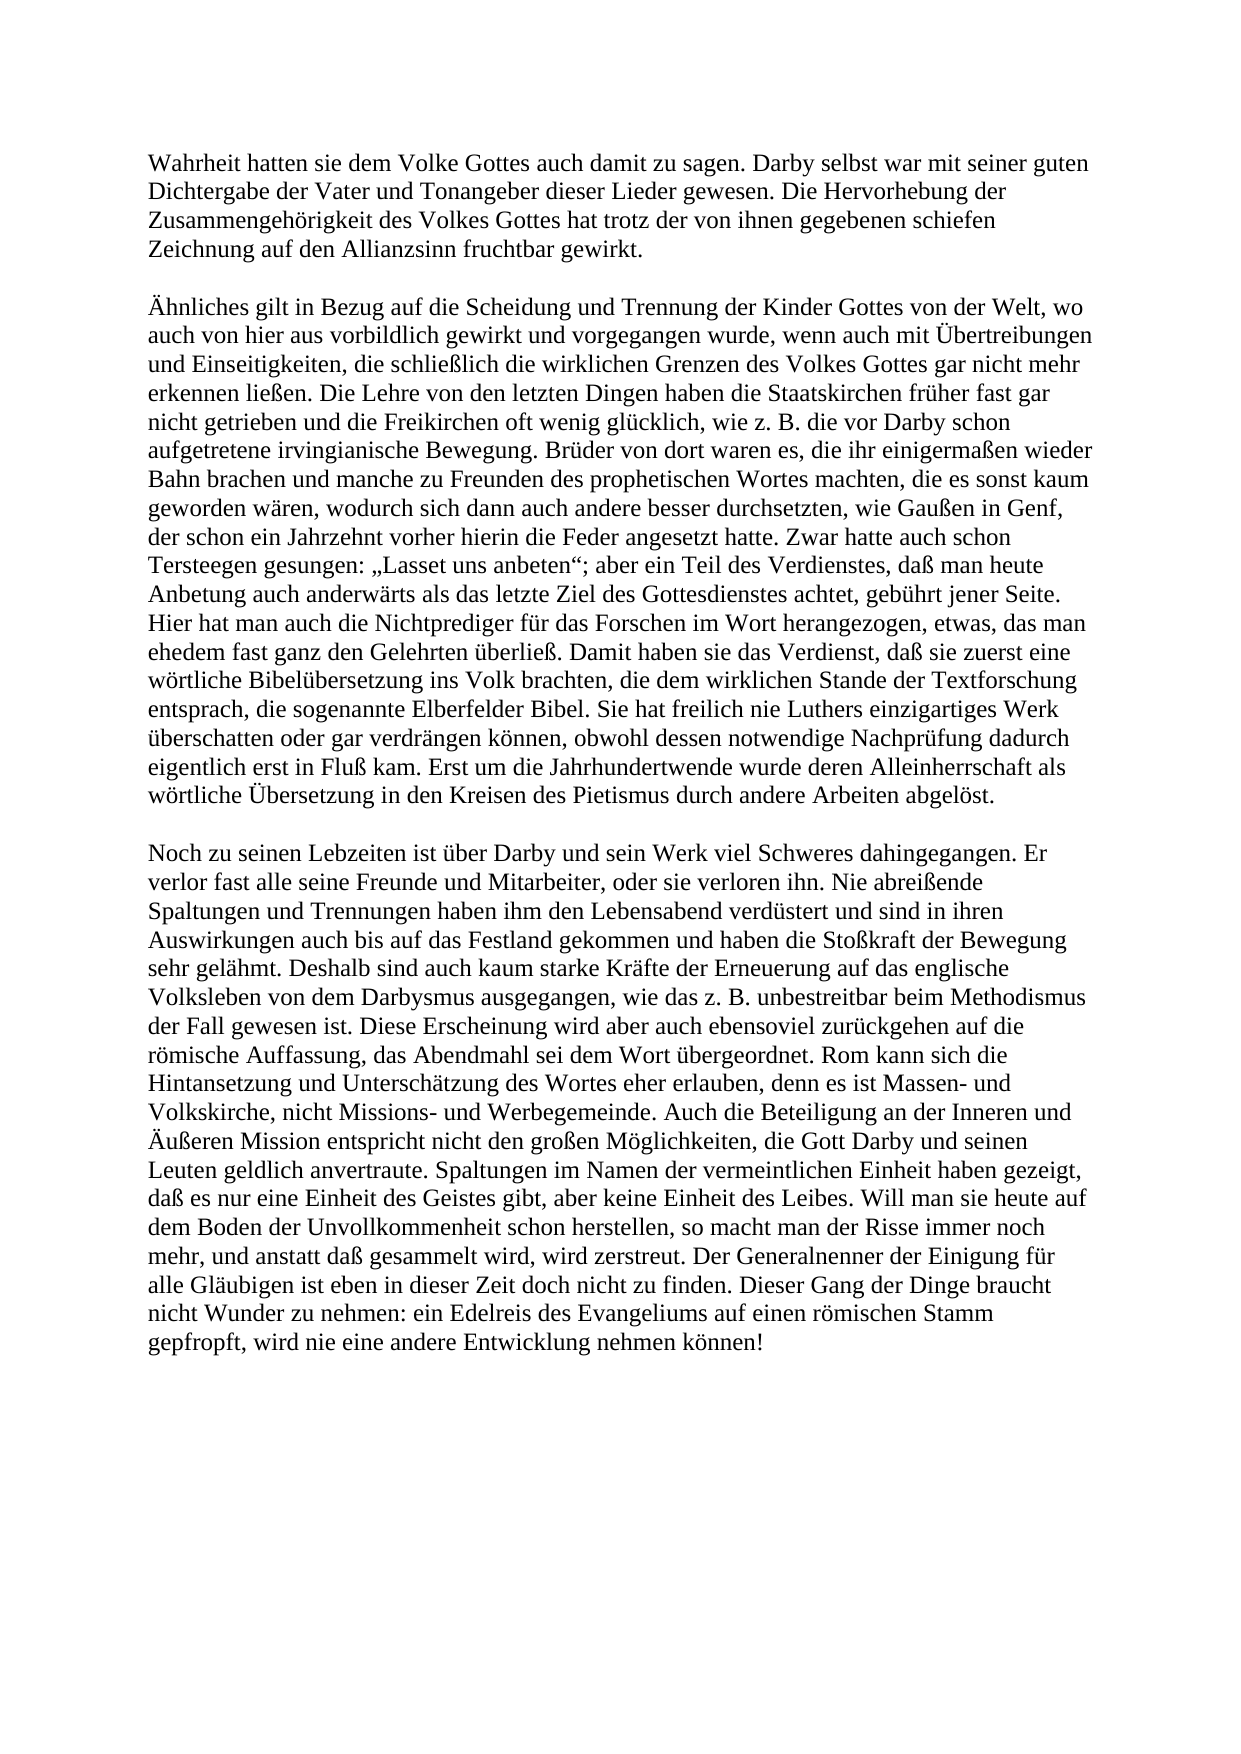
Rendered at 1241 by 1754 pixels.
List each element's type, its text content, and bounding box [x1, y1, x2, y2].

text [148, 148, 1093, 263]
text Noch zu seinen Lebzeiten ist über Darby und sein Werk viel Schweres dahingegangen. Er verlor fast alle seine Freunde und Mitarbeiter, oder sie verloren ihn. Nie abreißende Spaltungen und Trennungen haben ihm den Lebensabend verdüstert und sind in ihren Auswirkungen auch bis auf das Festland gekommen und haben die Stoßkraft der Bewegung sehr gelähmt. Deshalb sind auch kaum starke Kräfte der Erneuerung auf das englische Volksleben von dem Darbysmus ausgegangen, wie das z. B. unbestreitbar beim Methodismus der Fall gewesen ist. Diese Erscheinung wird aber auch ebensoviel zurückgehen auf die römische Auffassung, das Abendmahl sei dem Wort übergeordnet. Rom kann sich die Hintansetzung und Unterschätzung des Wortes eher erlauben, denn es ist Massen- und Volkskirche, nicht Missions- und Werbegemeinde. Auch die Beteiligung an der Inneren und Äußeren Mission entspricht nicht den großen Möglichkeiten, die Gott Darby und seinen Leuten geldlich anvertraute. Spaltungen im Namen der vermeintlichen Einheit haben gezeigt, daß es nur eine Einheit des Geistes gibt, aber keine Einheit des Leibes. Will man sie heute auf dem Boden der Unvollkommenheit schon herstellen, so macht man der Risse immer noch mehr, und anstatt daß gesammelt wird, wird zerstreut. Der Generalnenner der Einigung für alle Gläubigen ist eben in dieser Zeit doch nicht zu finden. Dieser Gang der Dinge braucht nicht Wunder zu nehmen: ein Edelreis des Evangeliums auf einen römischen Stamm gepfropft, wird nie eine andere Entwicklung nehmen können! [148, 838, 1093, 1356]
text Ähnliches gilt in Bezug auf die Scheidung und Trennung der Kinder Gottes von der Welt, wo auch von hier aus vorbildlich gewirkt und vorgegangen wurde, wenn auch mit Übertreibungen und Einseitigkeiten, die schließlich die wirklichen Grenzen des Volkes Gottes gar nicht mehr erkennen ließen. Die Lehre von den letzten Dingen haben die Staatskirchen früher fast gar nicht getrieben und die Freikirchen oft wenig glücklich, wie z. B. die vor Darby schon aufgetretene irvingianische Bewegung. Brüder von dort waren es, die ihr einigermaßen wieder Bahn brachen und manche zu Freunden des prophetischen Wortes machten, die es sonst kaum geworden wären, wodurch sich dann auch andere besser durchsetzten, wie Gaußen in Genf, der schon ein Jahrzehnt vorher hierin die Feder angesetzt hatte. Zwar hatte auch schon Tersteegen gesungen: „Lasset uns anbeten“; aber ein Teil des Verdienstes, daß man heute Anbetung auch anderwärts als das letzte Ziel des Gottesdienstes achtet, gebührt jener Seite. Hier hat man auch die Nichtprediger für das Forschen im Wort herangezogen, etwas, das man ehedem fast ganz den Gelehrten überließ. Damit haben sie das Verdienst, daß sie zuerst eine wörtliche Bibelübersetzung ins Volk brachten, die dem wirklichen Stande der Textforschung entsprach, die sogenannte Elberfelder Bibel. Sie hat freilich nie Luthers einzigartiges Werk überschatten oder gar verdrängen können, obwohl dessen notwendige Nachprüfung dadurch eigentlich erst in Fluß kam. Erst um die Jahrhundertwende wurde deren Alleinherrschaft als wörtliche Übersetzung in den Kreisen des Pietismus durch andere Arbeiten abgelöst. [148, 292, 1093, 809]
